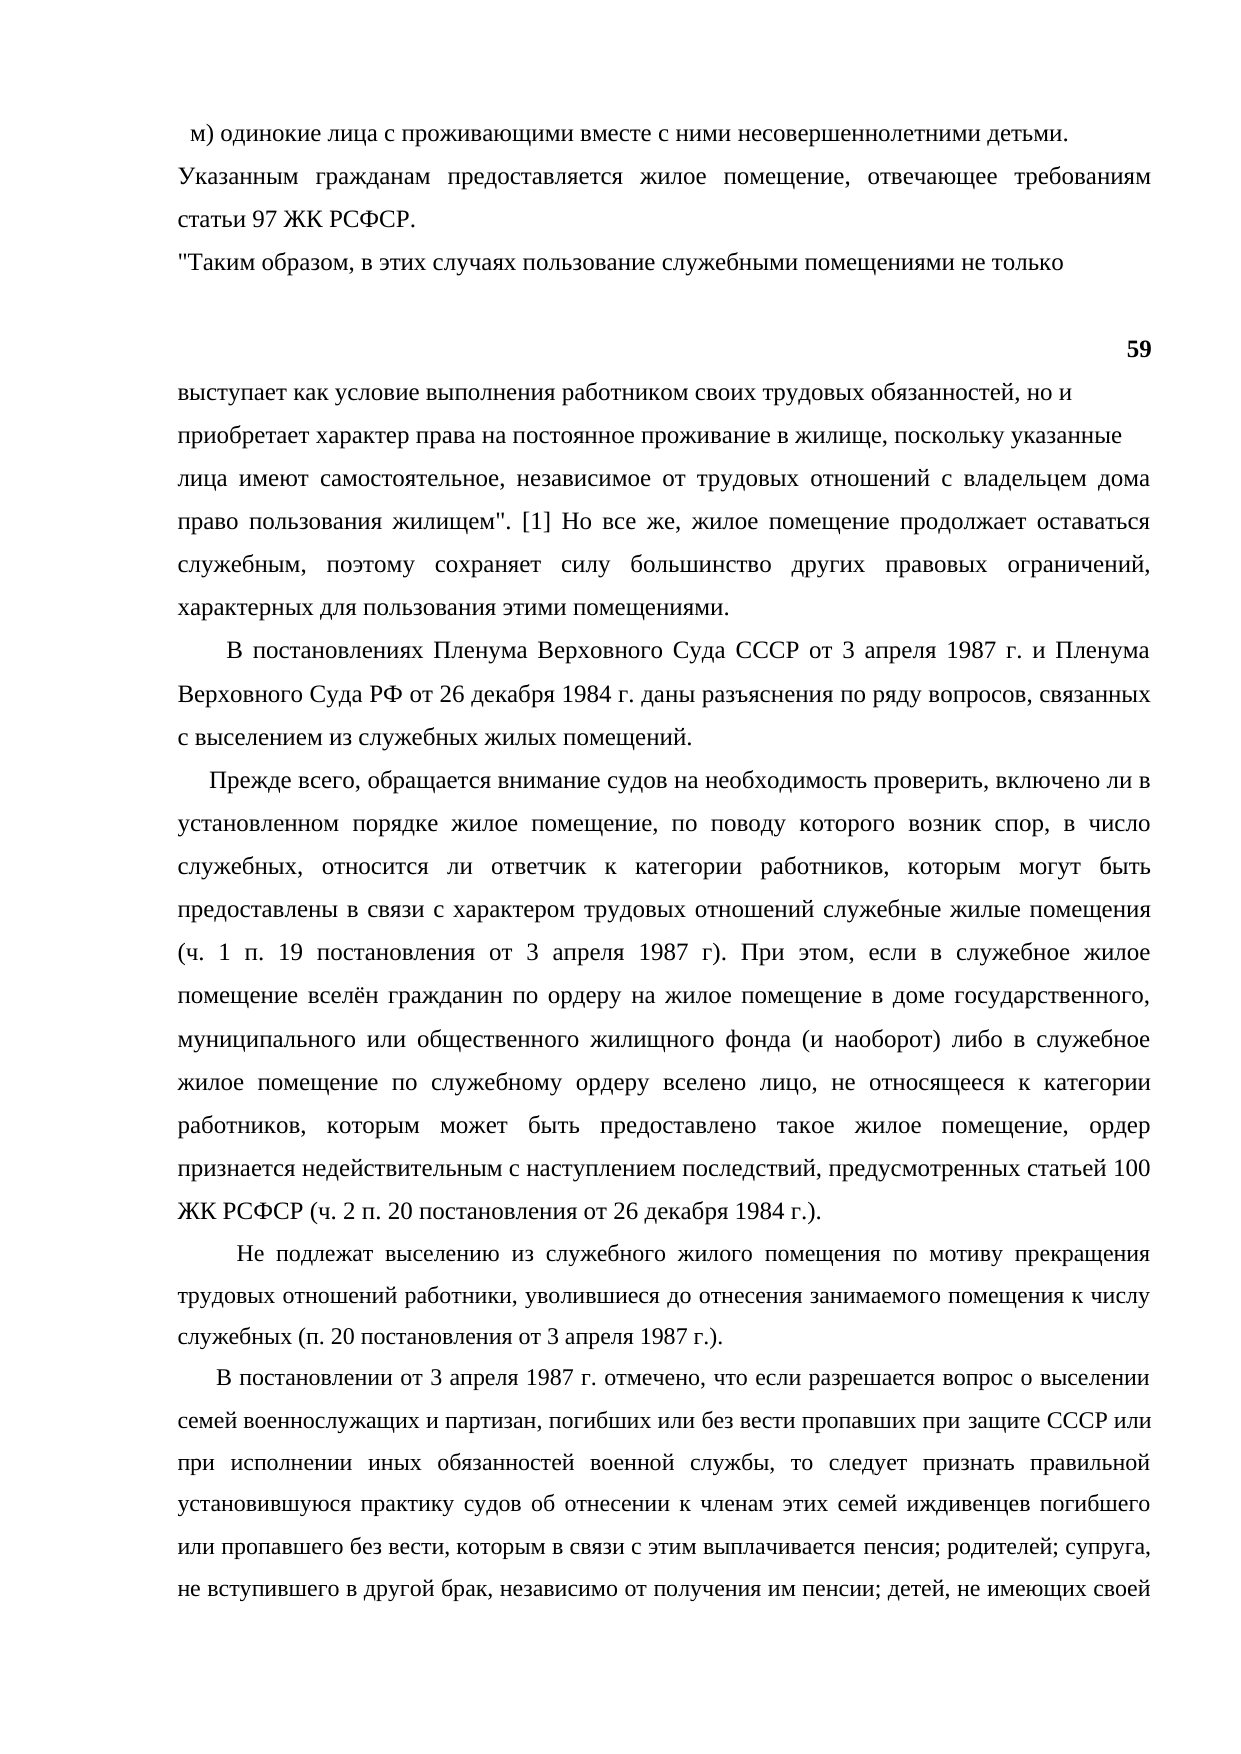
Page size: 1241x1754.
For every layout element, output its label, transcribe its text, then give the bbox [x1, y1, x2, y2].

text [177, 1363, 1152, 1601]
text лица имеют самостоятельное, независимое от трудовых отношений с владельцем дома право пользования жилищем". [1] Но все же, жилое помещение продолжает оставаться служебным, поэтому сохраняет силу большинство других правовых ограничений, характерных для пользования этими помещениями. [177, 463, 1152, 621]
text приобретает характер права на постоянное проживание в жилище, поскольку указанные [177, 420, 1152, 449]
text В постановлениях Пленума Верховного Суда СССР от 3 апреля 1987 г. и Пленума Верховного Суда РФ от 26 декабря 1984 г. даны разъяснения по ряду вопросов, связанных с выселением из служебных жилых помещений. [177, 636, 1152, 751]
text Прежде всего, обращается внимание судов на необходимость проверить, включено ли в установленном порядке жилое помещение, по поводу которого возник спор, в число служебных, относится ли ответчик к категории работников, которым могут быть предоставлены в связи с характером трудовых отношений служебные жилые помещения (ч. 1 п. 19 постановления от 3 апреля 1987 г). При этом, если в служебное жилое помещение вселён гражданин по ордеру на жилое помещение в доме государственного, муниципального или общественного жилищного фонда (и наоборот) либо в служебное жилое помещение по служебному ордеру вселено лицо, не относящееся к категории работников, которым может быть предоставлено такое жилое помещение, ордер признается недействительным с наступлением последствий, предусмотренных статьей 100 ЖК РСФСР (ч. 2 п. 20 постановления от 26 декабря 1984 г.). [177, 765, 1152, 1225]
text м) одинокие лица с проживающими вместе с ними несовершеннолетними детьми. [177, 118, 1152, 147]
text Не подлежат выселению из служебного жилого помещения по мотиву прекращения трудовых отношений работники, уволившиеся до отнесения занимаемого помещения к числу служебных (п. 20 постановления от 3 апреля 1987 г.). [177, 1239, 1152, 1350]
text 59 [177, 334, 1152, 362]
text Указанным гражданам предоставляется жилое помещение, отвечающее требованиям статьи 97 ЖК РСФСР. [177, 161, 1152, 233]
text выступает как условие выполнения работником своих трудовых обязанностей, но и [177, 377, 1152, 406]
text "Таким образом, в этих случаях пользование служебными помещениями не только [177, 247, 1152, 276]
